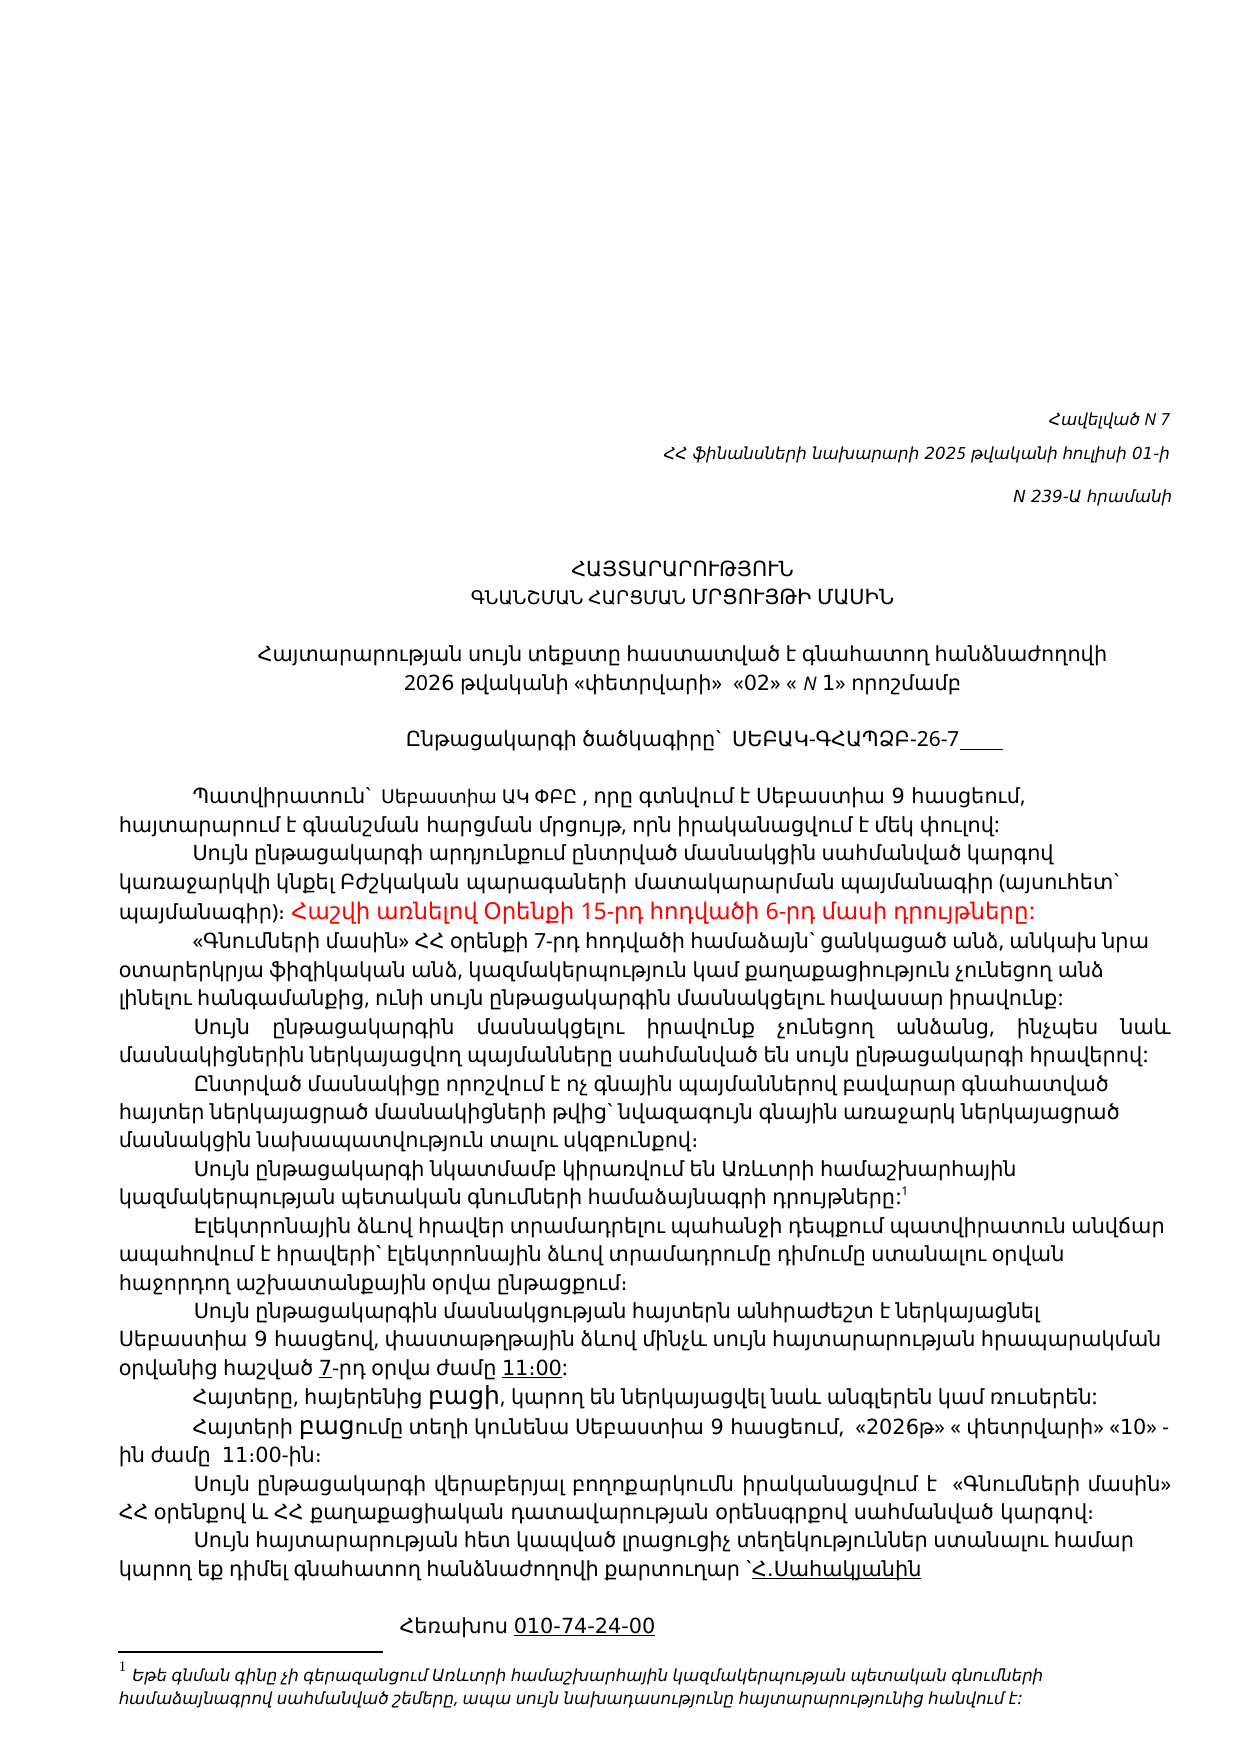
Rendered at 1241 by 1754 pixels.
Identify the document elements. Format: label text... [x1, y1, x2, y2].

text Էլեկտրոնային ձևով հրավեր տրամադրելու պահանջի դեպքում պատվիրատուն անվճար ապահովում է հրավերի` էլեկտրոնային ձևով տրամադրումը դիմումը ստանալու օրվան հաջորդող աշխատանքային օրվա ընթացքում։ [118, 1211, 1171, 1296]
text Սույն հայտարարության հետ կապված լրացուցիչ տեղեկություններ ստանալու համար կարող եք դիմել գնահատող հանձնաժողովի քարտուղար `Հ․Սահակյանին [118, 1526, 1171, 1582]
text հայտարարում է գնանշման հարցման մրցույթ, որն իրականացվում է մեկ փուլով: [118, 810, 1171, 838]
text Պատվիրատուն` Սեբաստիա ԱԿ ՓԲԸ , որը գտնվում է Սեբաստիա 9 հասցեում, [118, 781, 1171, 810]
text Ընտրված մասնակիցը որոշվում է ոչ գնային պայմաններով բավարար գնահատված հայտեր ներկայացրած մասնակիցների թվից` նվազագույն գնային առաջարկ ներկայացրած մասնակցին նախապատվություն տալու սկզբունքով։ [118, 1069, 1171, 1154]
text N 239-Ա հրամանի [118, 487, 1172, 506]
text Հեռախոս 010-74-24-00 [118, 1611, 1171, 1639]
text Ընթացակարգի ծածկագիրը` ՍԵԲԱԿ-ԳՀԱՊՁԲ-26-7 [118, 724, 1171, 753]
text ՀԱՅՏԱՐԱՐՈՒԹՅՈՒՆ [118, 554, 1171, 582]
text Հայտարարության սույն տեքստը հաստատված է գնահատող հանձնաժողովի [118, 639, 1171, 668]
text 2026 թվականի «փետրվարի» «02» « N 1» որոշմամբ [118, 668, 1171, 696]
text Հայտերը, հայերենից բացի, կարող են ներկայացվել նաև անգլերեն կամ ռուսերեն: [118, 1381, 1171, 1411]
text ՀՀ ֆինանսների նախարարի 2025 թվականի հուլիսի 01-ի [118, 441, 1171, 464]
text Սույն ընթացակարգին մասնակցության հայտերն անհրաժեշտ է ներկայացնել Սեբաստիա 9 հասցեով, փաստաթղթային ձևով մինչև սույն հայտարարության հրապարակման օրվանից հաշված 7-րդ օրվա ժամը 11։00: [118, 1296, 1171, 1381]
text Հայտերի բացումը տեղի կունենա Սեբաստիա 9 հասցեում, «2026թ» « փետրվարի» «10» -ին ժամը 11։00-ին։ [118, 1411, 1171, 1469]
text Սույն ընթացակարգի արդյունքում ընտրված մասնակցին սահմանված կարգով կառաջարկվի կնքել Բժշկական պարագաների մատակարարման պայմանագիր (այսուհետ` պայմանագիր)։ Հաշվի առնելով Օրենքի 15-րդ հոդվածի 6-րդ մասի դրույթները: [118, 838, 1171, 926]
text Սույն ընթացակարգի նկատմամբ կիրառվում են Առևտրի համաշխարհային կազմակերպության պետական գնումների համաձայնագրի դրույթները: [118, 1154, 1171, 1211]
text ԳՆԱՆՇՄԱՆ ՀԱՐՑՄԱՆ ՄՐՑՈՒՅԹԻ ՄԱՍԻՆ [118, 582, 1171, 611]
text Հավելված N 7 [118, 407, 1171, 430]
text «Գնումների մասին» ՀՀ օրենքի 7-րդ հոդվածի համաձայն` ցանկացած անձ, անկախ նրա օտարերկրյա ֆիզիկական անձ, կազմակերպություն կամ քաղաքացիություն չունեցող անձ լինելու հանգամանքից, ունի սույն ընթացակարգին մասնակցելու հավասար իրավունք: [118, 926, 1171, 1012]
text Սույն ընթացակարգին մասնակցելու իրավունք չունեցող անձանց, ինչպես նաև մասնակիցներին ներկայացվող պայմանները սահմանված են սույն ընթացակարգի հրավերով: [118, 1012, 1171, 1069]
text Սույն ընթացակարգի վերաբերյալ բողոքարկումն իրականացվում է «Գնումների մասին» ՀՀ օրենքով և ՀՀ քաղաքացիական դատավարության օրենսգրքով սահմանված կարգով։ [118, 1469, 1171, 1526]
